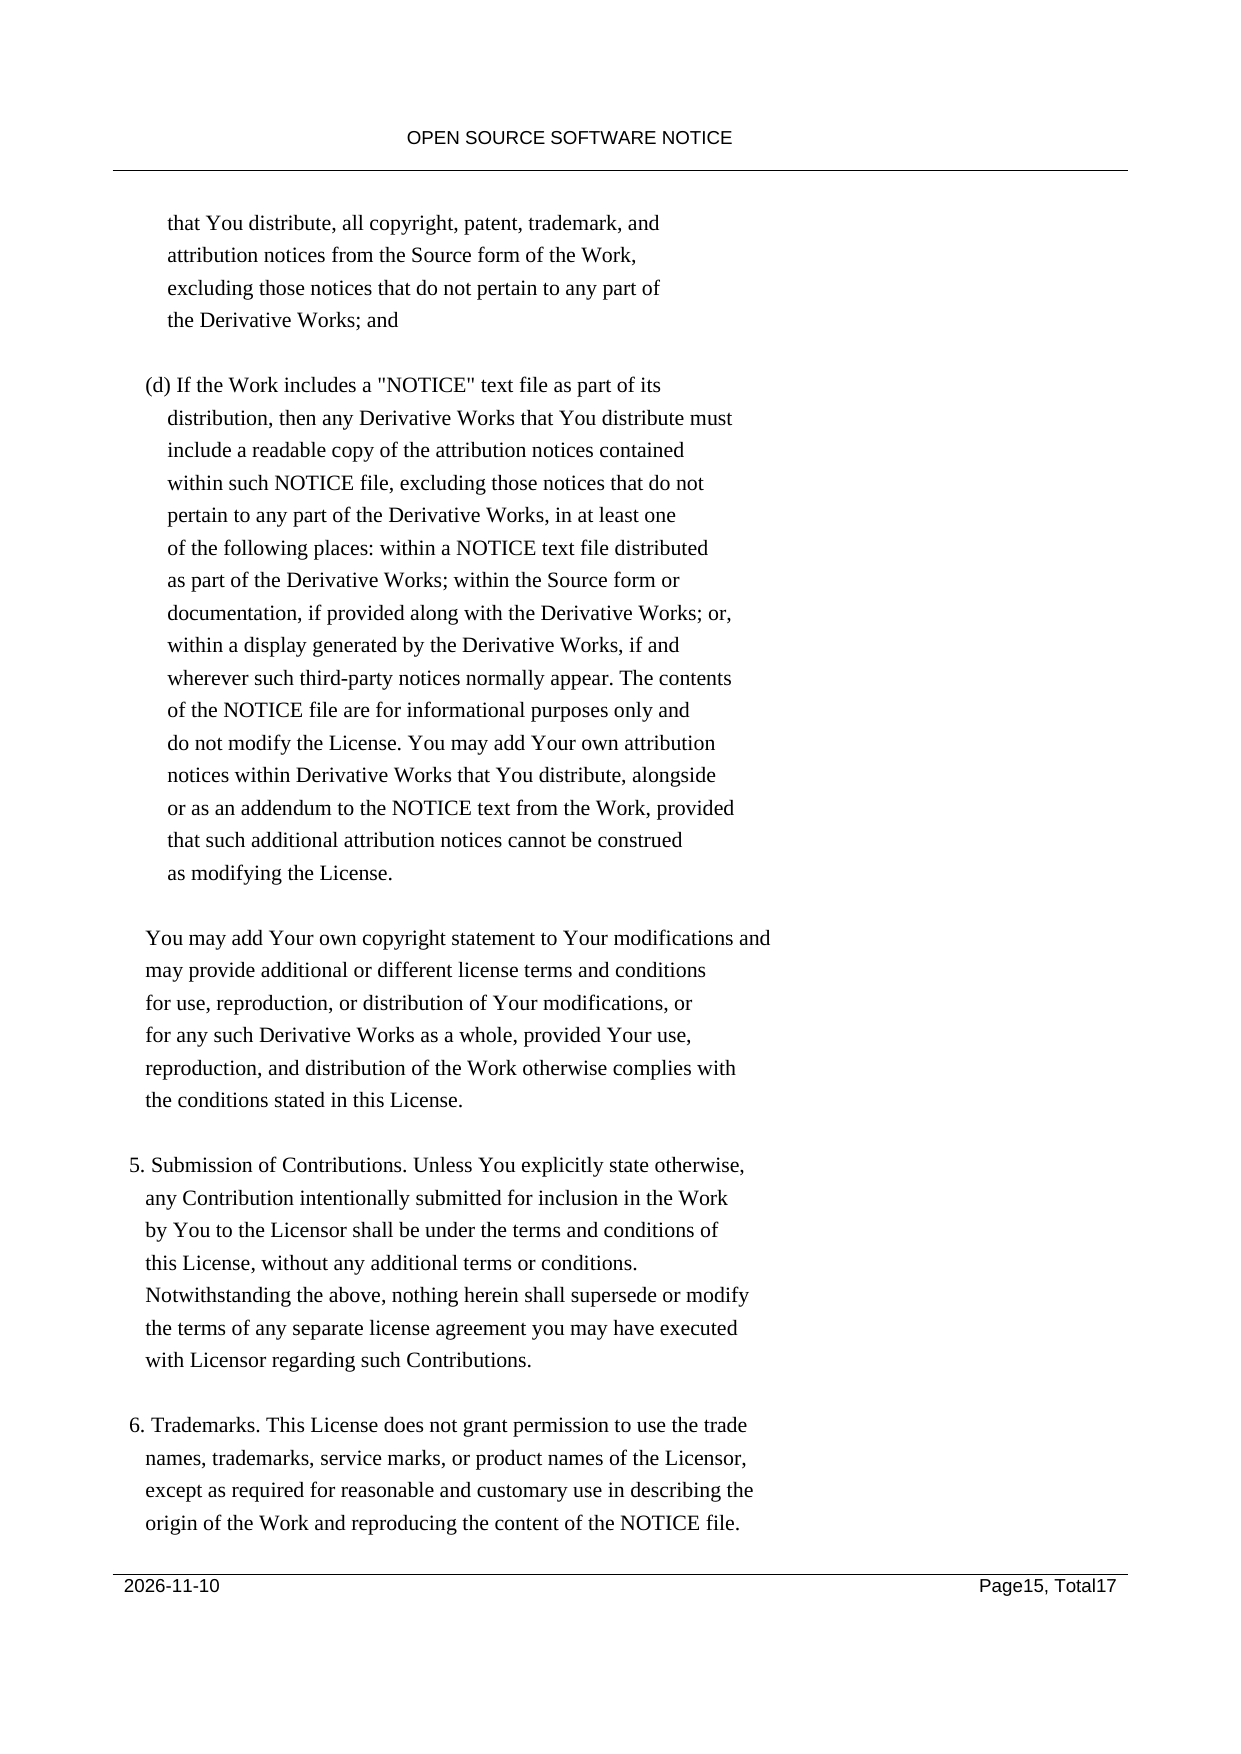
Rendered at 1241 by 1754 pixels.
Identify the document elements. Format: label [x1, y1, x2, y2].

text [112, 206, 1128, 1539]
